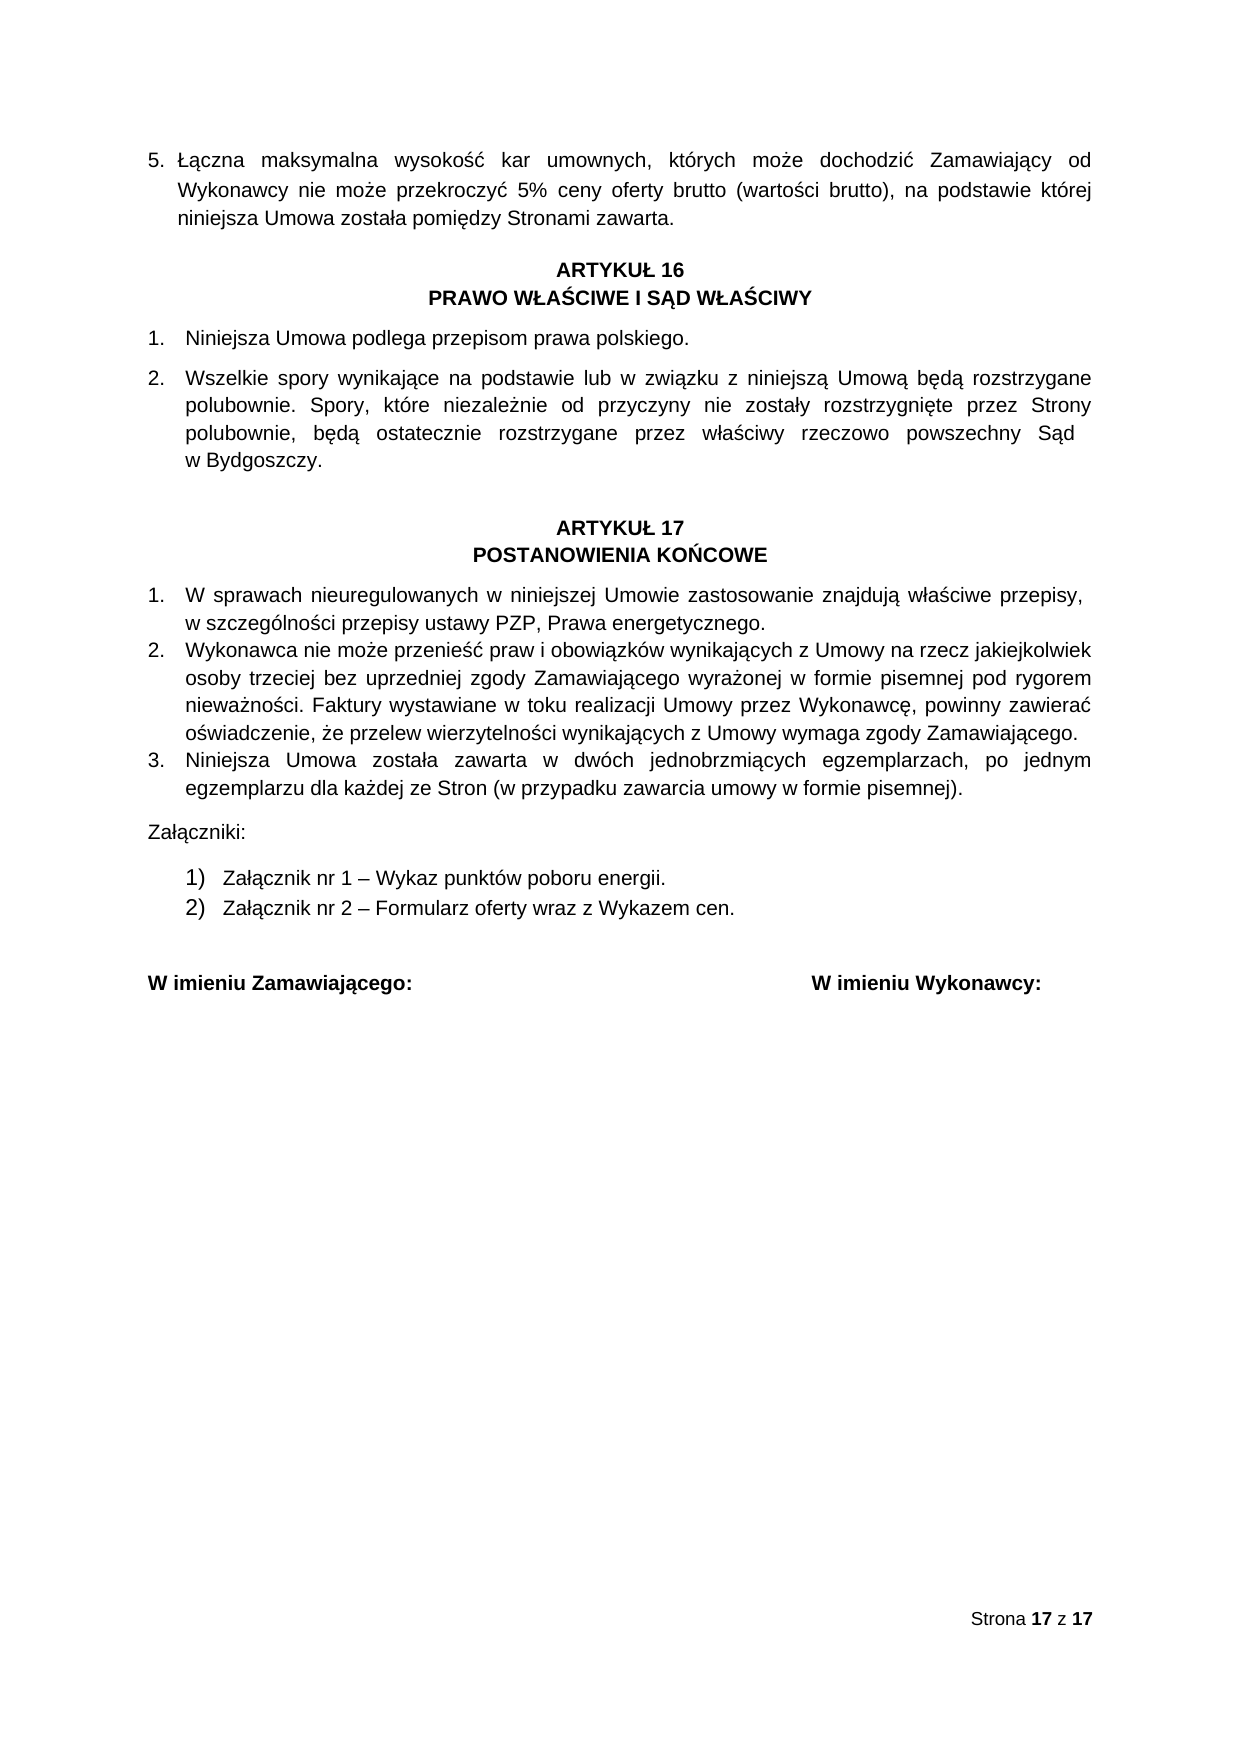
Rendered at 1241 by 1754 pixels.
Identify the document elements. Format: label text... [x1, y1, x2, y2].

subtitle PRAWO WŁAŚCIWE I Sąd właściwy [148, 285, 1092, 309]
list Załącznik nr 1 – Wykaz punktów poboru energii. [185, 864, 1092, 890]
text W imieniu Zamawiającego: W imieniu Wykonawcy: [148, 971, 1092, 995]
subtitle Wszelkie spory wynikające na podstawie lub w związku z niniejszą Umową będą rozstrzygane polubownie. Spory, które niezależnie od przyczyny nie zostały rozstrzygnięte przez Strony polubownie, będą ostatecznie rozstrzygane przez właściwy rzeczowo powszechny Sąd w Bydgoszczy. [148, 365, 1092, 472]
text Załączniki: [148, 819, 1092, 843]
list Wykonawca nie może przenieść praw i obowiązków wynikających z Umowy na rzecz jakiejkolwiek osoby trzeciej bez uprzedniej zgody Zamawiającego wyrażonej w formie pisemnej pod rygorem nieważności. Faktury wystawiane w toku realizacji Umowy przez Wykonawcę, powinny zawierać oświadczenie, że przelew wierzytelności wynikających z Umowy wymaga zgody Zamawiającego. [148, 638, 1092, 744]
list Niniejsza Umowa została zawarta w dwóch jednobrzmiących egzemplarzach, po jednym egzemplarzu dla każdej ze Stron (w przypadku zawarcia umowy w formie pisemnej). [148, 748, 1092, 799]
subtitle ARTYKUŁ 16 [148, 258, 1092, 282]
subtitle POSTANOWIENIA KOŃCOWE [148, 543, 1092, 567]
subtitle Niniejsza Umowa podlega przepisom prawa polskiego. [148, 325, 1092, 349]
list W sprawach nieuregulowanych w niniejszej Umowie zastosowanie znajdują właściwe przepisy, w szczególności przepisy ustawy PZP, Prawa energetycznego. [148, 583, 1092, 634]
subtitle ARTYKUŁ 17 [148, 515, 1092, 539]
list Łączna maksymalna wysokość kar umownych, których może dochodzić Zamawiający od Wykonawcy nie może przekroczyć 5% ceny oferty brutto (wartości brutto), na podstawie której niniejsza Umowa została pomiędzy Stronami zawarta. [148, 148, 1092, 229]
list Załącznik nr 2 – Formularz oferty wraz z Wykazem cen. [185, 894, 1092, 920]
